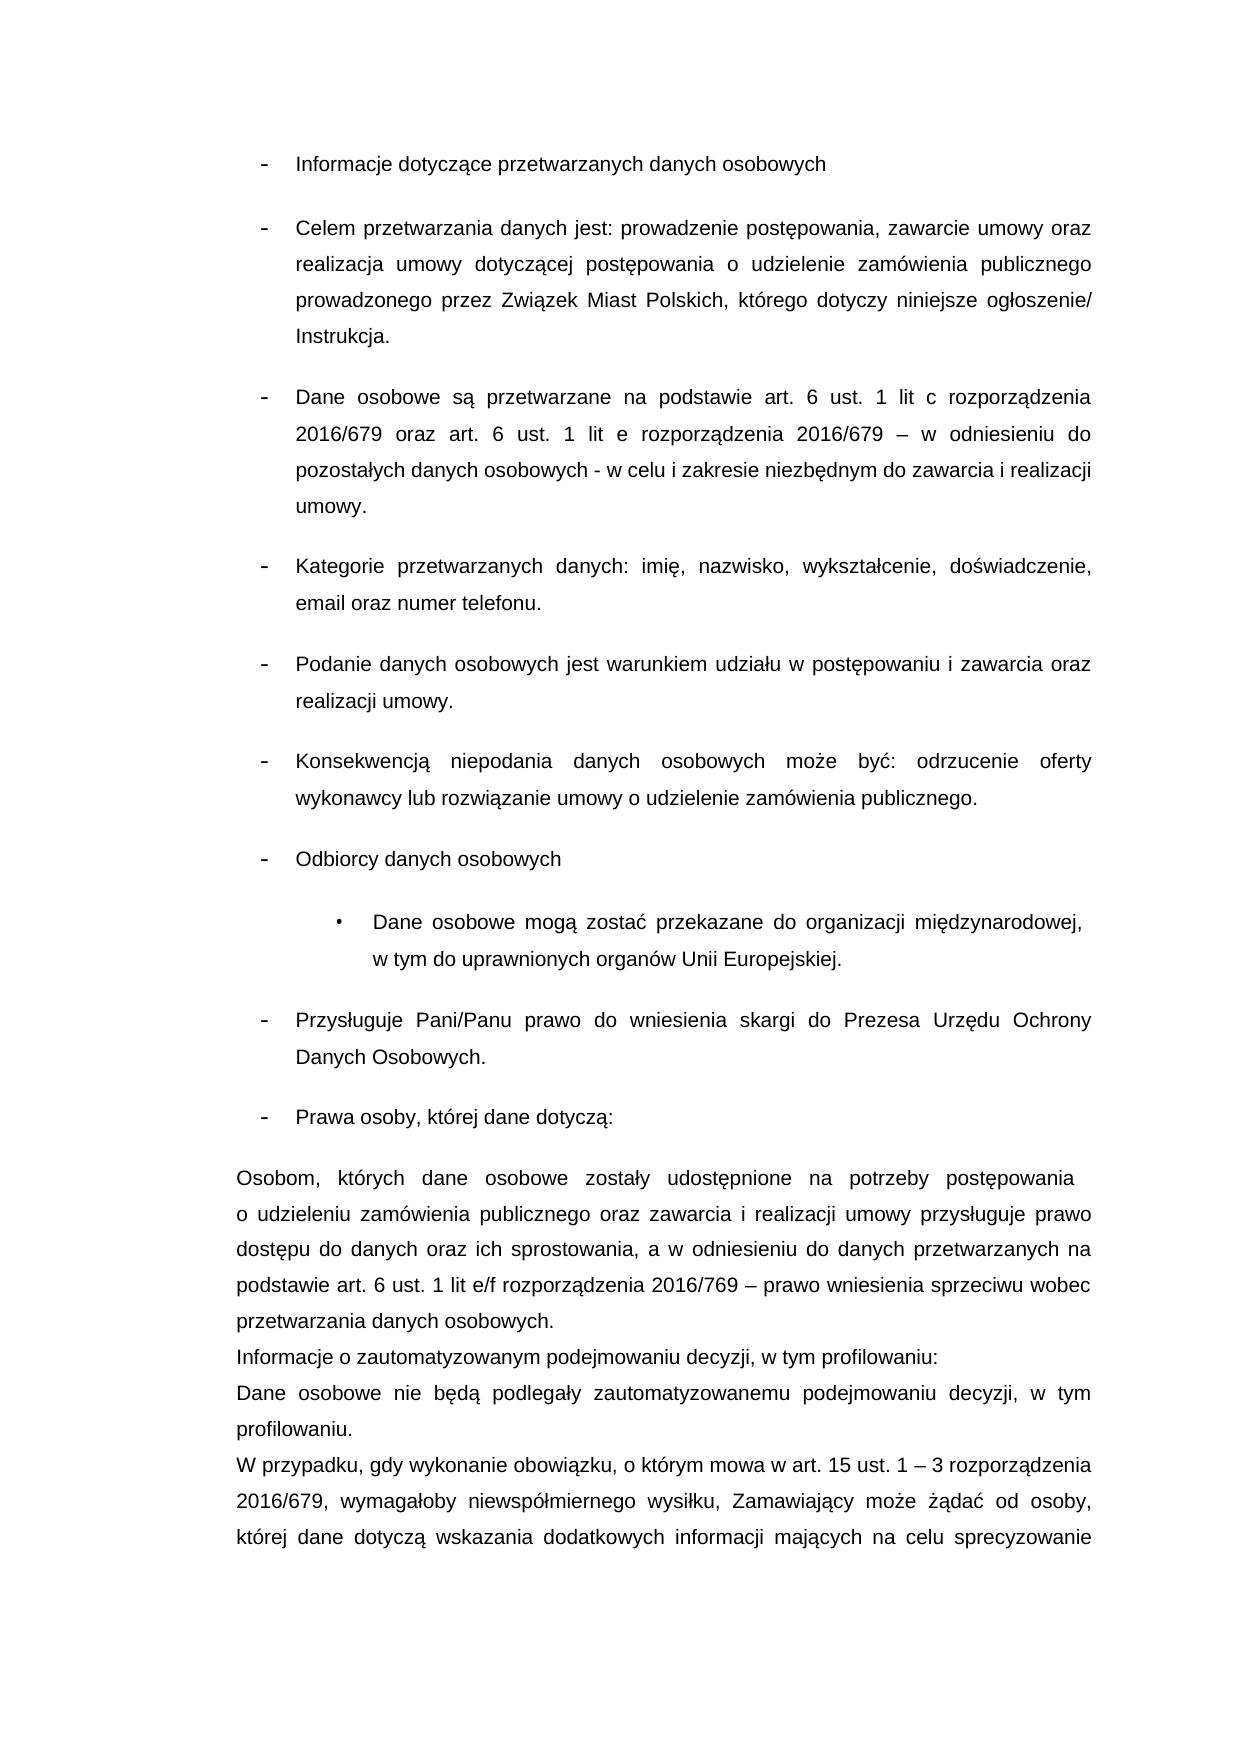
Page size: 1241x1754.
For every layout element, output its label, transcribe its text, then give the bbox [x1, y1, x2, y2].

list Podanie danych osobowych jest warunkiem udziału w postępowaniu i zawarcia oraz realizacji umowy. [260, 648, 1093, 712]
list Konsekwencją niepodania danych osobowych może być: odrzucenie oferty wykonawcy lub rozwiązanie umowy o udzielenie zamówienia publicznego. [260, 745, 1093, 810]
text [236, 1453, 1093, 1549]
text Dane osobowe nie będą podlegały zautomatyzowanemu podejmowaniu decyzji, w tym profilowaniu. [236, 1381, 1093, 1441]
list Celem przetwarzania danych jest: prowadzenie postępowania, zawarcie umowy oraz realizacja umowy dotyczącej postępowania o udzielenie zamówienia publicznego prowadzonego przez Związek Miast Polskich, którego dotyczy niniejsze ogłoszenie/ Instrukcja. [260, 212, 1093, 348]
list Przysługuje Pani/Panu prawo do wniesienia skargi do Prezesa Urzędu Ochrony Danych Osobowych. [260, 1004, 1093, 1069]
text Osobom, których dane osobowe zostały udostępnione na potrzeby postępowania o udzieleniu zamówienia publicznego oraz zawarcia i realizacji umowy przysługuje prawo dostępu do danych oraz ich sprostowania, a w odniesieniu do danych przetwarzanych na podstawie art. 6 ust. 1 lit e/f rozporządzenia 2016/769 – prawo wniesienia sprzeciwu wobec przetwarzania danych osobowych. [236, 1165, 1093, 1333]
list Dane osobowe mogą zostać przekazane do organizacji międzynarodowej, w tym do uprawnionych organów Unii Europejskiej. [335, 907, 1093, 971]
list Dane osobowe są przetwarzane na podstawie art. 6 ust. 1 lit c rozporządzenia 2016/679 oraz art. 6 ust. 1 lit e rozporządzenia 2016/679 – w odniesieniu do pozostałych danych osobowych - w celu i zakresie niezbędnym do zawarcia i realizacji umowy. [260, 381, 1093, 517]
list Odbiorcy danych osobowych [260, 843, 1093, 872]
list Kategorie przetwarzanych danych: imię, nazwisko, wykształcenie, doświadczenie, email oraz numer telefonu. [260, 550, 1093, 615]
text Informacje o zautomatyzowanym podejmowaniu decyzji, w tym profilowaniu: [236, 1345, 1093, 1369]
list Informacje dotyczące przetwarzanych danych osobowych [260, 148, 1093, 176]
list Prawa osoby, której dane dotyczą: [260, 1101, 1093, 1130]
